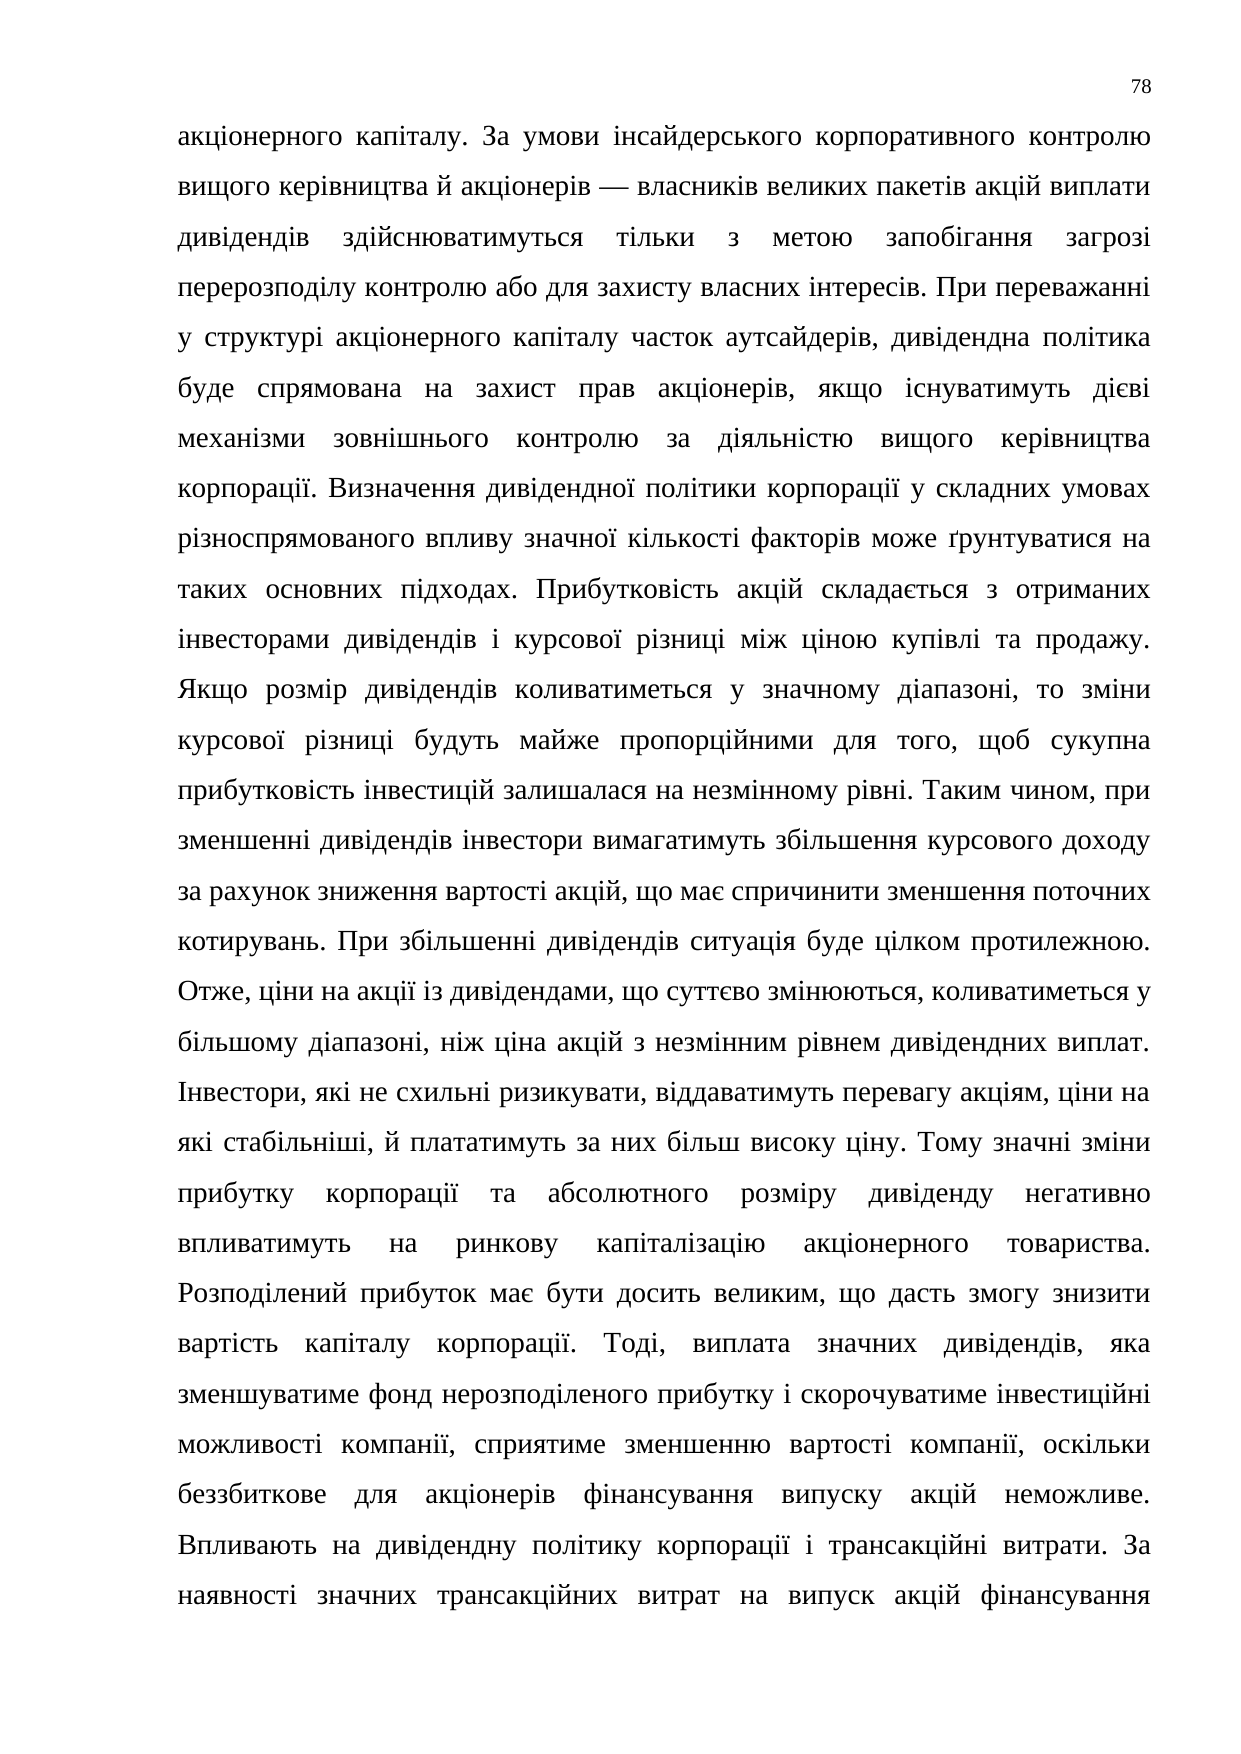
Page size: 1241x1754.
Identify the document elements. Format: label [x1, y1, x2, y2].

text [177, 118, 1152, 1611]
